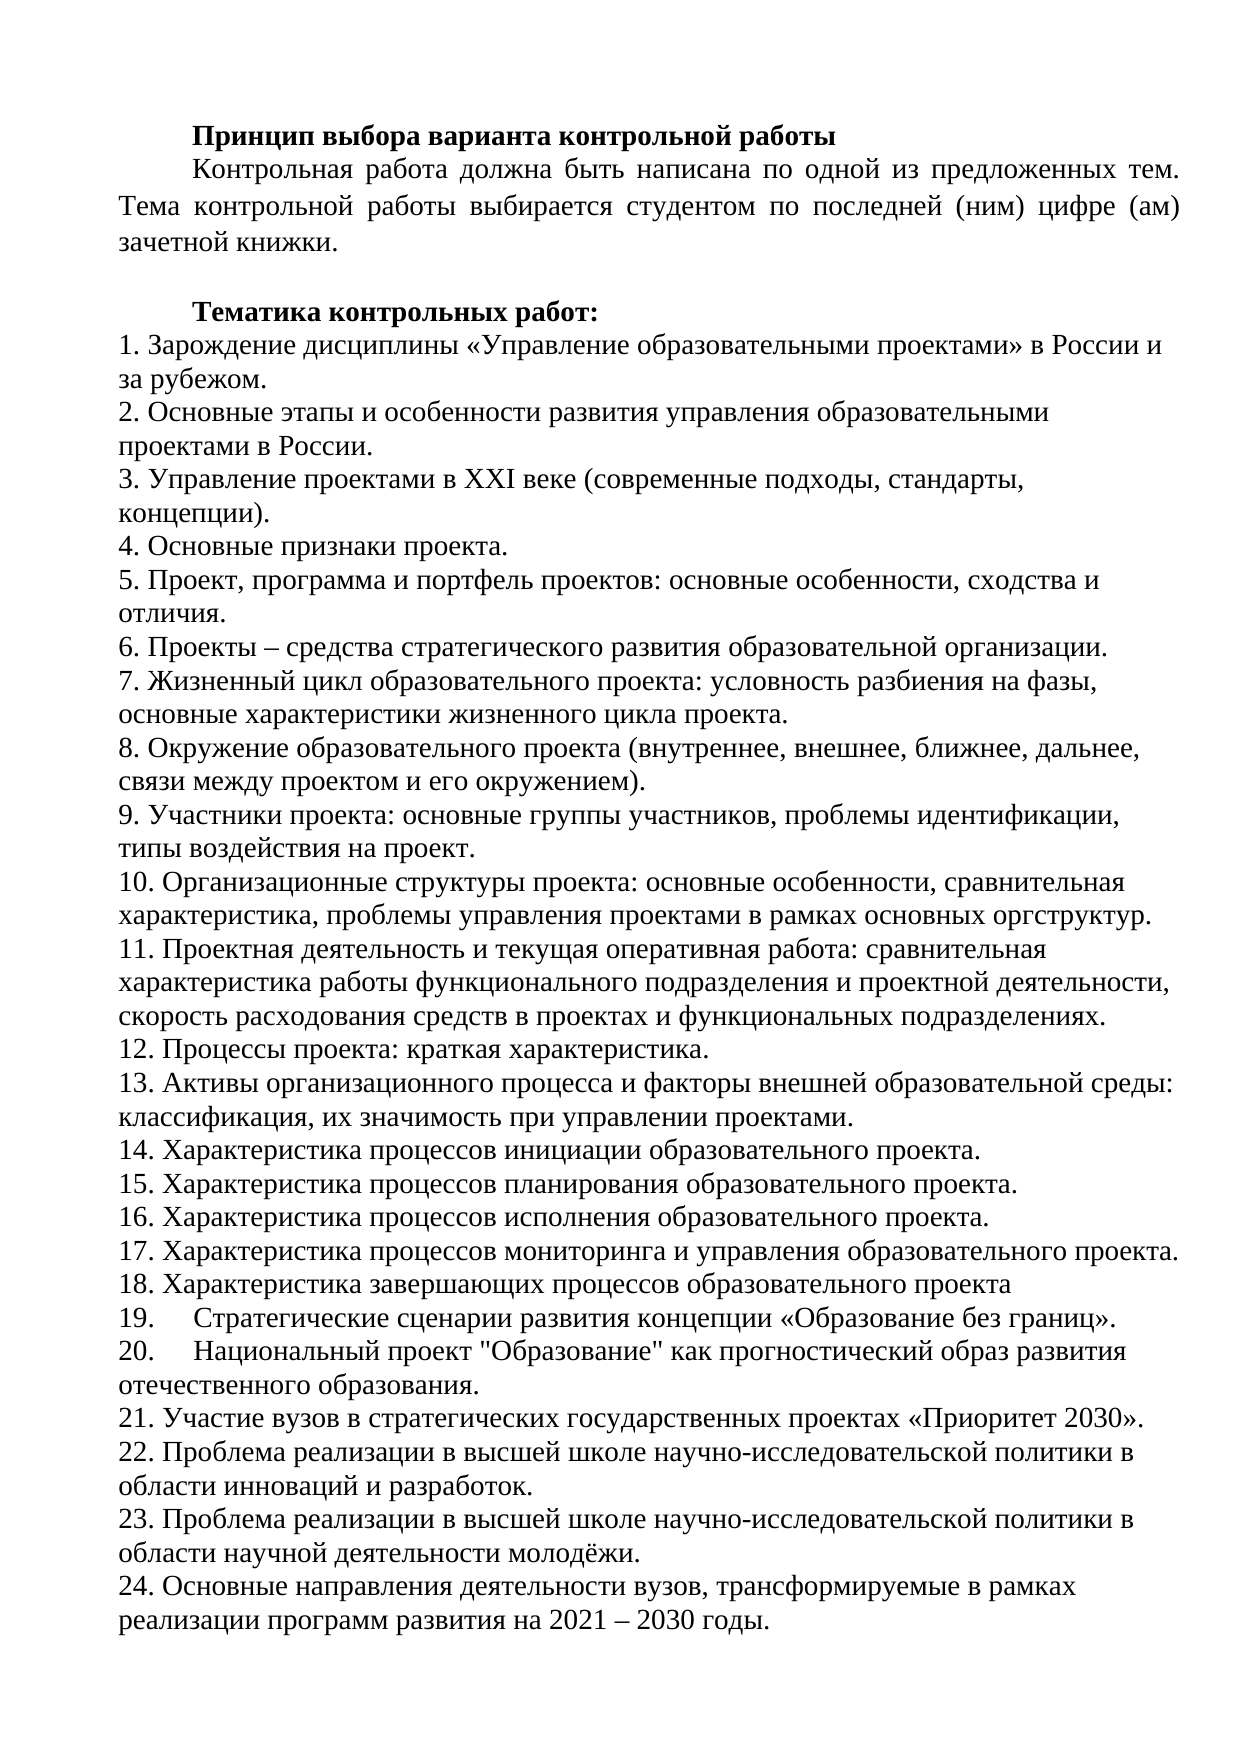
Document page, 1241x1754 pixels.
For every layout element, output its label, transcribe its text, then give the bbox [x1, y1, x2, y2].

text 20. Национальный проект "Образование" как прогностический образ развития отечественного образования. [118, 1333, 1181, 1401]
text 6. Проекты – средства стратегического развития образовательной организации. [118, 629, 1181, 663]
text 22. Проблема реализации в высшей школе научно-исследовательской политики в области инноваций и разработок. [118, 1434, 1181, 1501]
text 2. Основные этапы и особенности развития управления образовательными проектами в России. [118, 394, 1181, 461]
text 21. Участие вузов в стратегических государственных проектах «Приоритет 2030». [118, 1401, 1181, 1434]
text 10. Организационные структуры проекта: основные особенности, сравнительная характеристика, проблемы управления проектами в рамках основных оргструктур. [118, 864, 1181, 931]
text 18. Характеристика завершающих процессов образовательного проекта [118, 1266, 1181, 1300]
text 9. Участники проекта: основные группы участников, проблемы идентификации, типы воздействия на проект. [118, 797, 1181, 864]
text 7. Жизненный цикл образовательного проекта: условность разбиения на фазы, основные характеристики жизненного цикла проекта. [118, 663, 1181, 730]
text 12. Процессы проекта: краткая характеристика. [118, 1032, 1181, 1065]
text Тематика контрольных работ: [118, 294, 1181, 327]
text 23. Проблема реализации в высшей школе научно-исследовательской политики в области научной деятельности молодёжи. [118, 1501, 1181, 1568]
text 11. Проектная деятельность и текущая оперативная работа: сравнительная характеристика работы функционального подразделения и проектной деятельности, скорость расходования средств в проектах и функциональных подразделениях. [118, 931, 1181, 1032]
text 5. Проект, программа и портфель проектов: основные особенности, сходства и отличия. [118, 562, 1181, 629]
text 16. Характеристика процессов исполнения образовательного проекта. [118, 1199, 1181, 1233]
text 17. Характеристика процессов мониторинга и управления образовательного проекта. [118, 1233, 1181, 1266]
text 15. Характеристика процессов планирования образовательного проекта. [118, 1166, 1181, 1199]
text 13. Активы организационного процесса и факторы внешней образовательной среды: классификация, их значимость при управлении проектами. [118, 1065, 1181, 1132]
text 1. Зарождение дисциплины «Управление образовательными проектами» в России и за рубежом. [118, 327, 1181, 394]
text 4. Основные признаки проекта. [118, 528, 1181, 562]
text Контрольная работа должна быть написана по одной из предложенных тем. Тема контрольной работы выбирается студентом по последней (ним) цифре (ам) зачетной книжки. [118, 152, 1181, 257]
text Принцип выбора варианта контрольной работы [118, 118, 1181, 152]
text 8. Окружение образовательного проекта (внутреннее, внешнее, ближнее, дальнее, связи между проектом и его окружением). [118, 730, 1181, 797]
text 14. Характеристика процессов инициации образовательного проекта. [118, 1132, 1181, 1166]
text 19. Стратегические сценарии развития концепции «Образование без границ». [118, 1300, 1181, 1333]
text 24. Основные направления деятельности вузов, трансформируемые в рамках реализации программ развития на 2021 – 2030 годы. [118, 1568, 1181, 1635]
text 3. Управление проектами в XXI веке (современные подходы, стандарты, концепции). [118, 461, 1181, 528]
